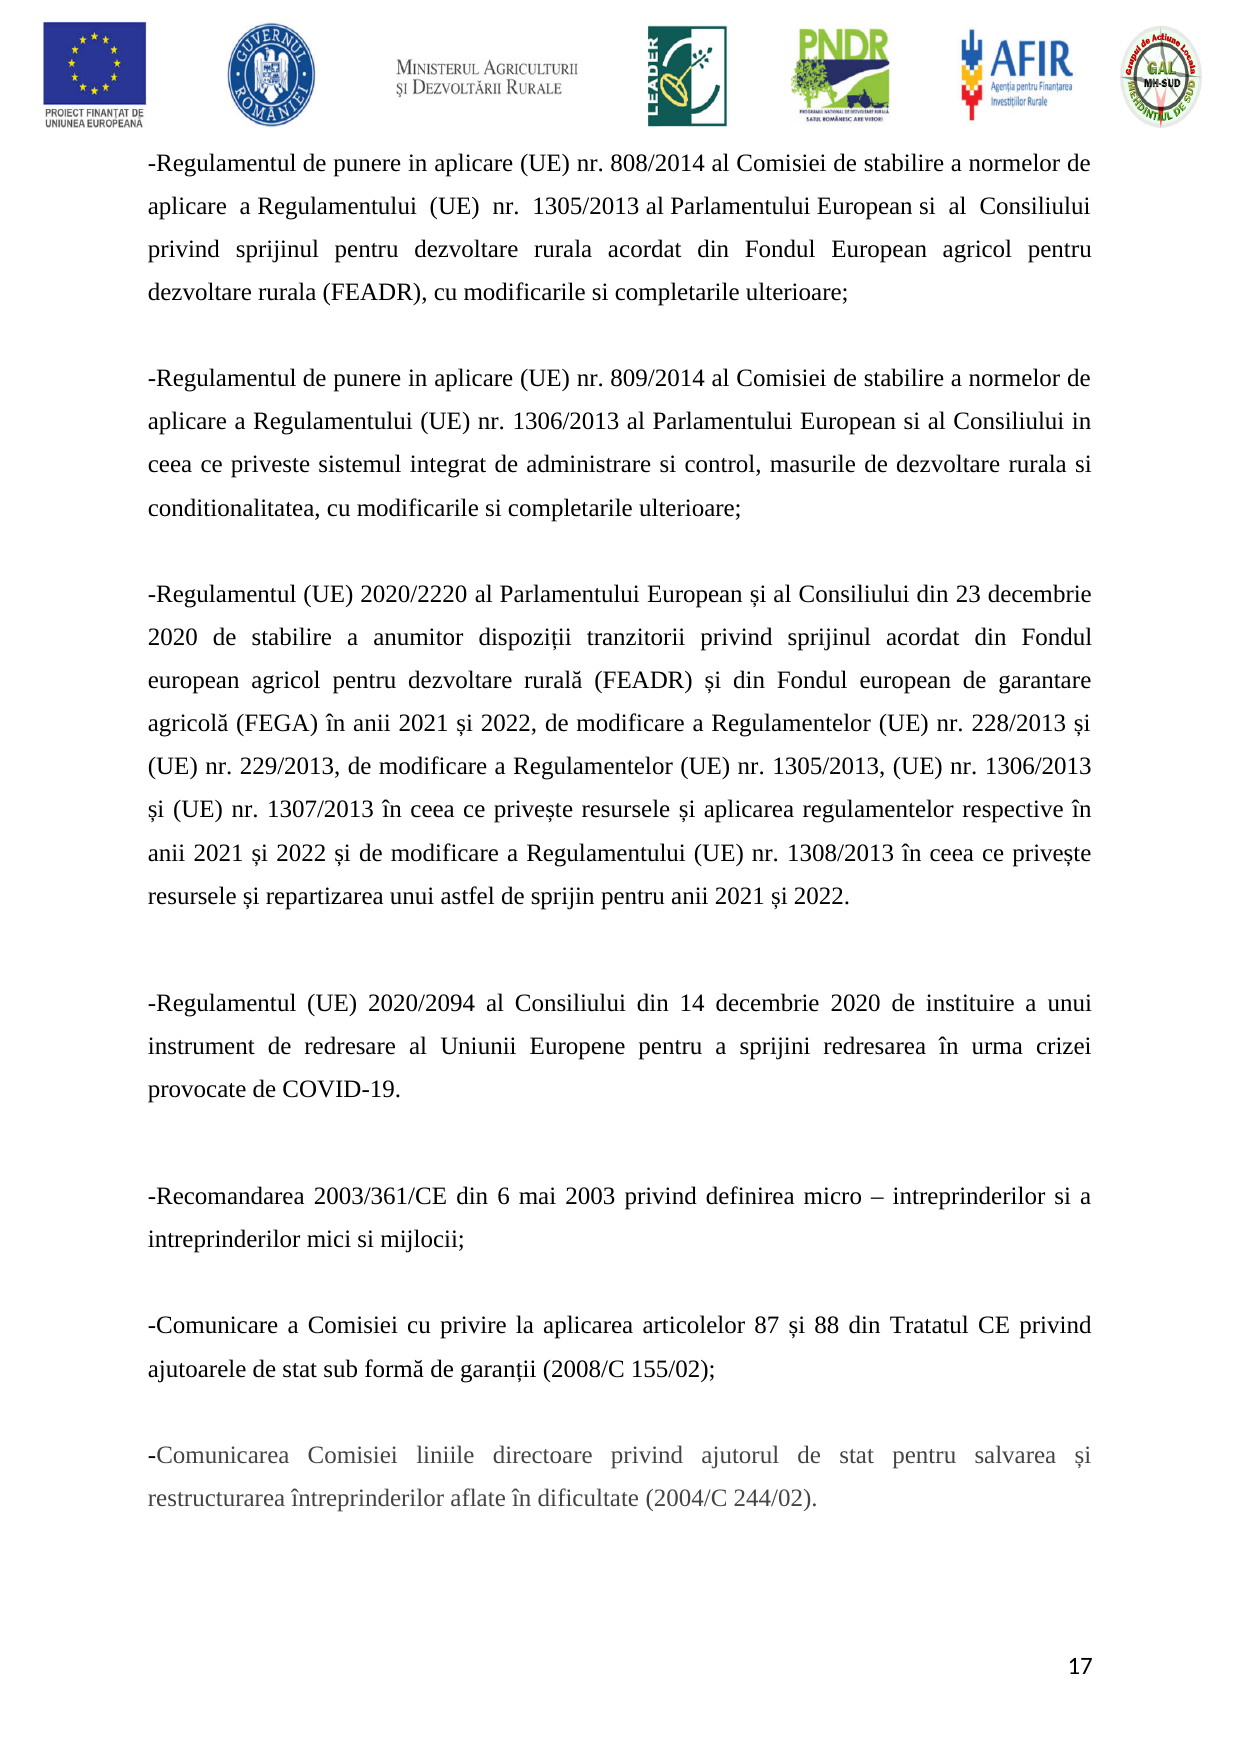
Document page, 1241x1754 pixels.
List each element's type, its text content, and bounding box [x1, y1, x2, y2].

picture [14, 14, 1223, 127]
text -Regulamentul de punere in aplicare (UE) nr. 808/2014 al Comisiei de stabilire a normelor de aplicare a Regulamentului (UE) nr. 1305/2013 al Parlamentului European si al Consiliului privind sprijinul pentru dezvoltare rurala acordat din Fondul European agricol pentru dezvoltare rurala (FEADR), cu modificarile si completarile ulterioare; [148, 148, 1093, 306]
text -Regulamentul (UE) 2020/2094 al Consiliului din 14 decembrie 2020 de instituire a unui instrument de redresare al Uniunii Europene pentru a sprijini redresarea în urma crizei provocate de COVID-19. [148, 988, 1093, 1103]
text -Regulamentul de punere in aplicare (UE) nr. 809/2014 al Comisiei de stabilire a normelor de aplicare a Regulamentului (UE) nr. 1306/2013 al Parlamentului European si al Consiliului in ceea ce priveste sistemul integrat de administrare si control, masurile de dezvoltare rurala si conditionalitatea, cu modificarile si completarile ulterioare; [148, 363, 1093, 521]
text -Comunicare a Comisiei cu privire la aplicarea articolelor 87 și 88 din Tratatul CE privind ajutoarele de stat sub formă de garanții (2008/C 155/02); [148, 1311, 1093, 1382]
text -Comunicarea Comisiei liniile directoare privind ajutorul de stat pentru salvarea și restructurarea întreprinderilor aflate în dificultate (2004/C 244/02). [148, 1440, 1093, 1512]
text -Regulamentul (UE) 2020/2220 al Parlamentului European și al Consiliului din 23 decembrie 2020 de stabilire a anumitor dispoziții tranzitorii privind sprijinul acordat din Fondul european agricol pentru dezvoltare rurală (FEADR) și din Fondul european de garantare agricolă (FEGA) în anii 2021 și 2022, de modificare a Regulamentelor (UE) nr. 228/2013 și (UE) nr. 229/2013, de modificare a Regulamentelor (UE) nr. 1305/2013, (UE) nr. 1306/2013 și (UE) nr. 1307/2013 în ceea ce privește resursele și aplicarea regulamentelor respective în anii 2021 și 2022 și de modificare a Regulamentului (UE) nr. 1308/2013 în ceea ce privește resursele și repartizarea unui astfel de sprijin ‏pentru anii 2021 și 2022. [148, 579, 1093, 909]
text -Recomandarea 2003/361/CE din 6 mai 2003 privind definirea micro – intreprinderilor si a intreprinderilor mici si mijlocii; [148, 1181, 1093, 1253]
